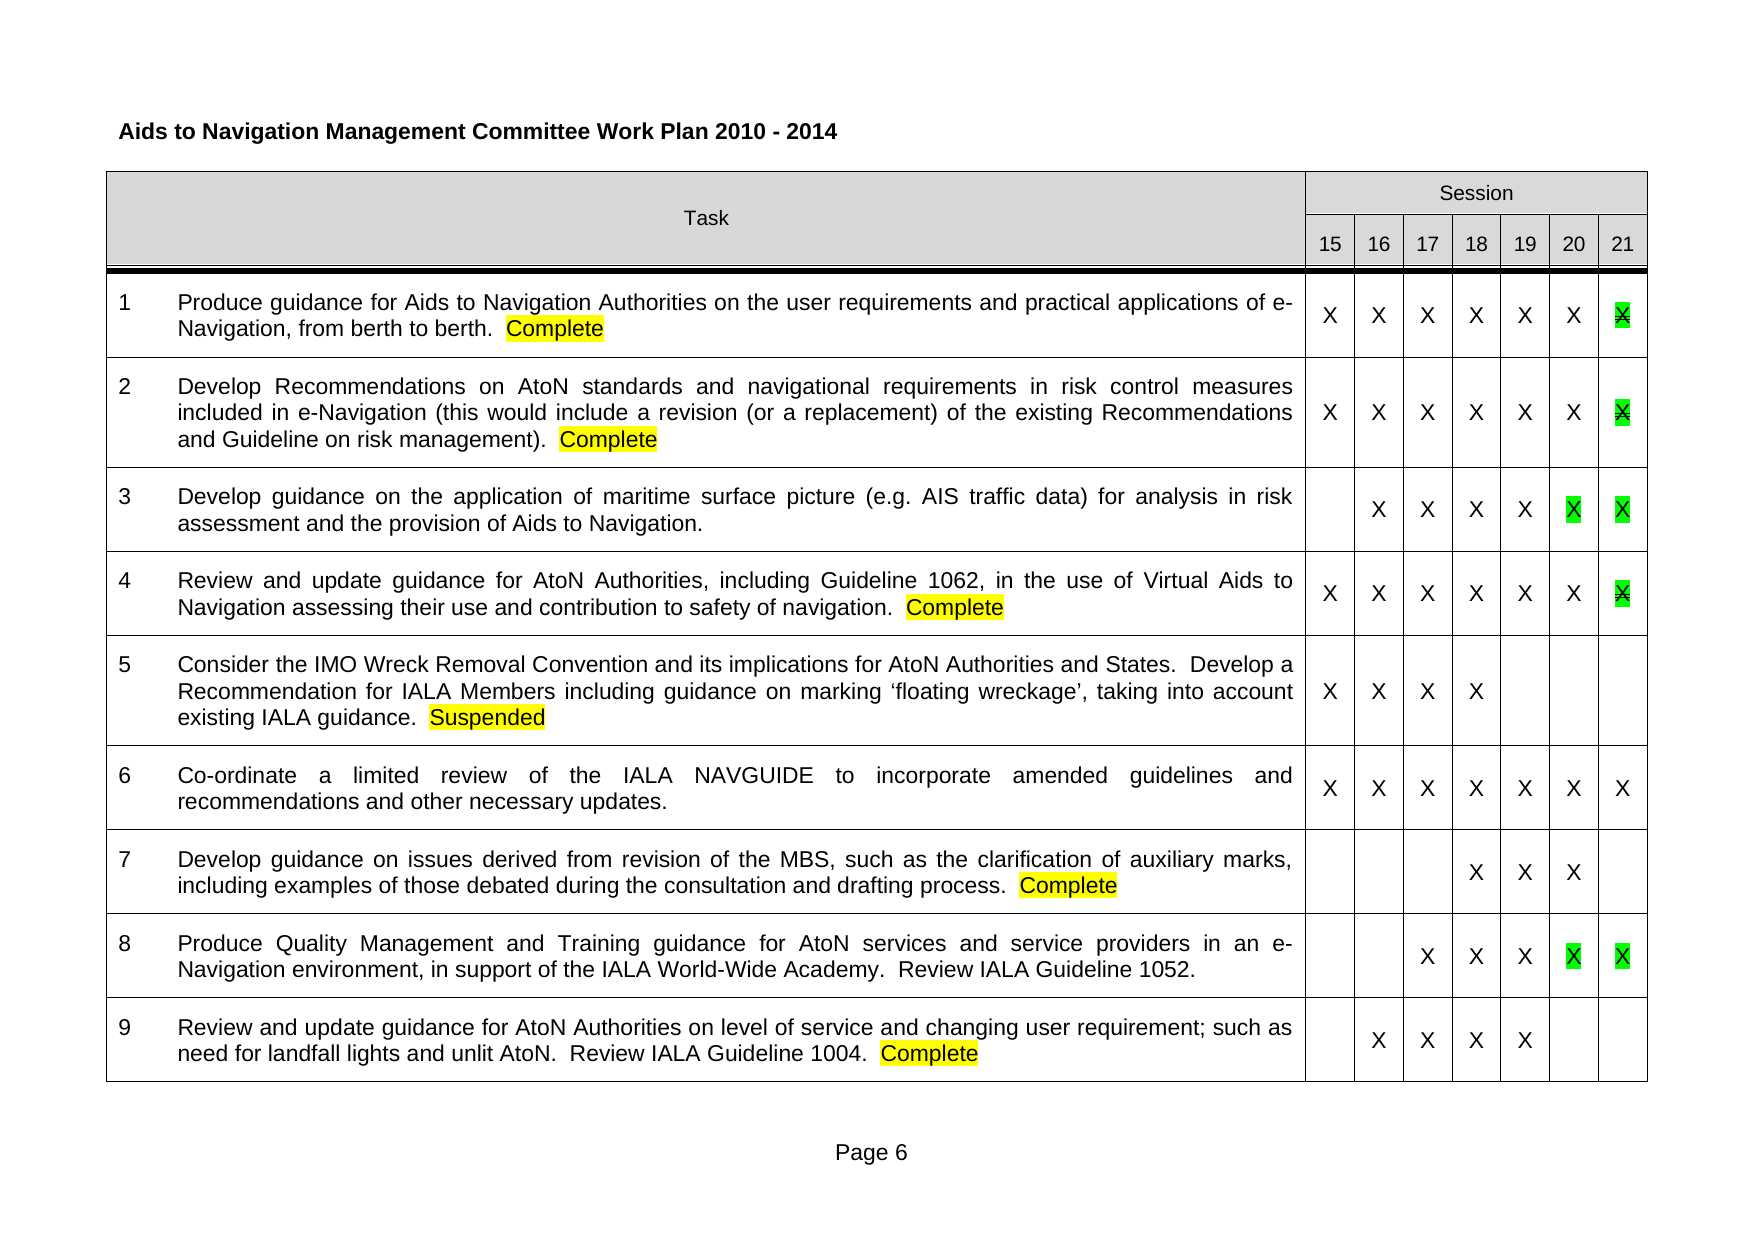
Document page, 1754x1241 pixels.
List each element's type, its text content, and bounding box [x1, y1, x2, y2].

table_cell X [1550, 552, 1598, 635]
table_cell X [1355, 636, 1403, 745]
table_cell X [1453, 358, 1500, 467]
table_cell X [1453, 914, 1500, 997]
table_cell Develop guidance on issues derived from revision of the MBS, such as the clarification of auxiliary marks, including examples of those debated during the consultation and drafting process. Complete [107, 830, 1305, 913]
table_cell X [1404, 998, 1452, 1081]
table_cell X [1550, 274, 1598, 357]
table_cell Develop Recommendations on AtoN standards and navigational requirements in risk control measures included in e-Navigation (this would include a revision (or a replacement) of the existing Recommendations and Guideline on risk management). Complete [107, 358, 1305, 467]
table_cell 20 [1550, 215, 1598, 264]
table_cell 17 [1404, 215, 1452, 264]
table_cell X [1404, 274, 1452, 357]
table_cell X [1453, 746, 1500, 829]
table_cell X [1306, 358, 1354, 467]
table_cell Co-ordinate a limited review of the IALA NAVGUIDE to incorporate amended guidelines and recommendations and other necessary updates. [107, 746, 1305, 829]
table_cell [1355, 830, 1403, 913]
table_cell X [1306, 552, 1354, 635]
table_cell X [1355, 998, 1403, 1081]
table_cell X [1501, 552, 1549, 635]
table_cell X [1355, 274, 1403, 357]
table_cell [1404, 830, 1452, 913]
table_cell [1550, 636, 1598, 745]
table_cell X [1550, 914, 1598, 997]
table_cell X [1453, 998, 1500, 1081]
table_cell X [1355, 746, 1403, 829]
table_cell X [1550, 468, 1598, 551]
table_cell 16 [1355, 215, 1403, 264]
table_cell X [1501, 830, 1549, 913]
table_cell X [1355, 358, 1403, 467]
table_cell [1599, 998, 1647, 1081]
table_cell X [1404, 746, 1452, 829]
table_cell X [1453, 274, 1500, 357]
table_cell X [1453, 830, 1500, 913]
table_cell X [1501, 358, 1549, 467]
table_cell X [1501, 746, 1549, 829]
table_cell X [1404, 552, 1452, 635]
table_cell Review and update guidance for AtoN Authorities on level of service and changing user requirement; such as need for landfall lights and unlit AtoN. Review IALA Guideline 1004. Complete [107, 998, 1305, 1081]
table_cell [1599, 830, 1647, 913]
table_cell Produce Quality Management and Training guidance for AtoN services and service providers in an e-Navigation environment, in support of the IALA World-Wide Academy. Review IALA Guideline 1052. [107, 914, 1305, 997]
table_cell 19 [1501, 215, 1549, 264]
table_cell [1306, 830, 1354, 913]
table_cell [1599, 636, 1647, 745]
table_cell [1306, 468, 1354, 551]
table_cell X [1404, 636, 1452, 745]
table_cell X [1404, 358, 1452, 467]
table_cell X [1501, 998, 1549, 1081]
table_cell [1355, 914, 1403, 997]
table_cell X [1404, 914, 1452, 997]
table_cell X [1550, 358, 1598, 467]
table_cell [1306, 914, 1354, 997]
table_cell [1550, 998, 1598, 1081]
table_cell X [1453, 636, 1500, 745]
table_cell X [1501, 468, 1549, 551]
table_header Task [107, 172, 1305, 264]
table_cell X [1599, 358, 1647, 467]
table_cell X [1453, 552, 1500, 635]
table_cell X [1599, 746, 1647, 829]
table_cell Produce guidance for Aids to Navigation Authorities on the user requirements and practical applications of e-Navigation, from berth to berth. Complete [107, 274, 1305, 357]
table_cell X [1355, 468, 1403, 551]
table_cell X [1306, 636, 1354, 745]
table_cell X [1550, 830, 1598, 913]
table_cell X [1355, 552, 1403, 635]
table_cell X [1599, 274, 1647, 357]
table_cell 21 [1599, 215, 1647, 264]
table_cell X [1599, 914, 1647, 997]
table_cell X [1453, 468, 1500, 551]
table_cell X [1550, 746, 1598, 829]
table_cell [1501, 636, 1549, 745]
table_cell 18 [1453, 215, 1500, 264]
table_cell X [1404, 468, 1452, 551]
table_cell X [1501, 914, 1549, 997]
table_cell X [1599, 468, 1647, 551]
table_cell Consider the IMO Wreck Removal Convention and its implications for AtoN Authorities and States. Develop a Recommendation for IALA Members including guidance on marking ‘floating wreckage’, taking into account existing IALA guidance. Suspended [107, 636, 1305, 745]
table_cell Develop guidance on the application of maritime surface picture (e.g. AIS traffic data) for analysis in risk assessment and the provision of Aids to Navigation. [107, 468, 1305, 551]
table_cell [1306, 998, 1354, 1081]
table_cell X [1306, 746, 1354, 829]
table_header Session [1306, 172, 1647, 213]
table_cell X [1599, 552, 1647, 635]
table_cell 15 [1306, 215, 1354, 264]
table_cell Review and update guidance for AtoN Authorities, including Guideline 1062, in the use of Virtual Aids to Navigation assessing their use and contribution to safety of navigation. Complete [107, 552, 1305, 635]
text Aids to Navigation Management Committee Work Plan 2010 - 2014 [118, 118, 1636, 144]
table_cell X [1306, 274, 1354, 357]
table_cell X [1501, 274, 1549, 357]
